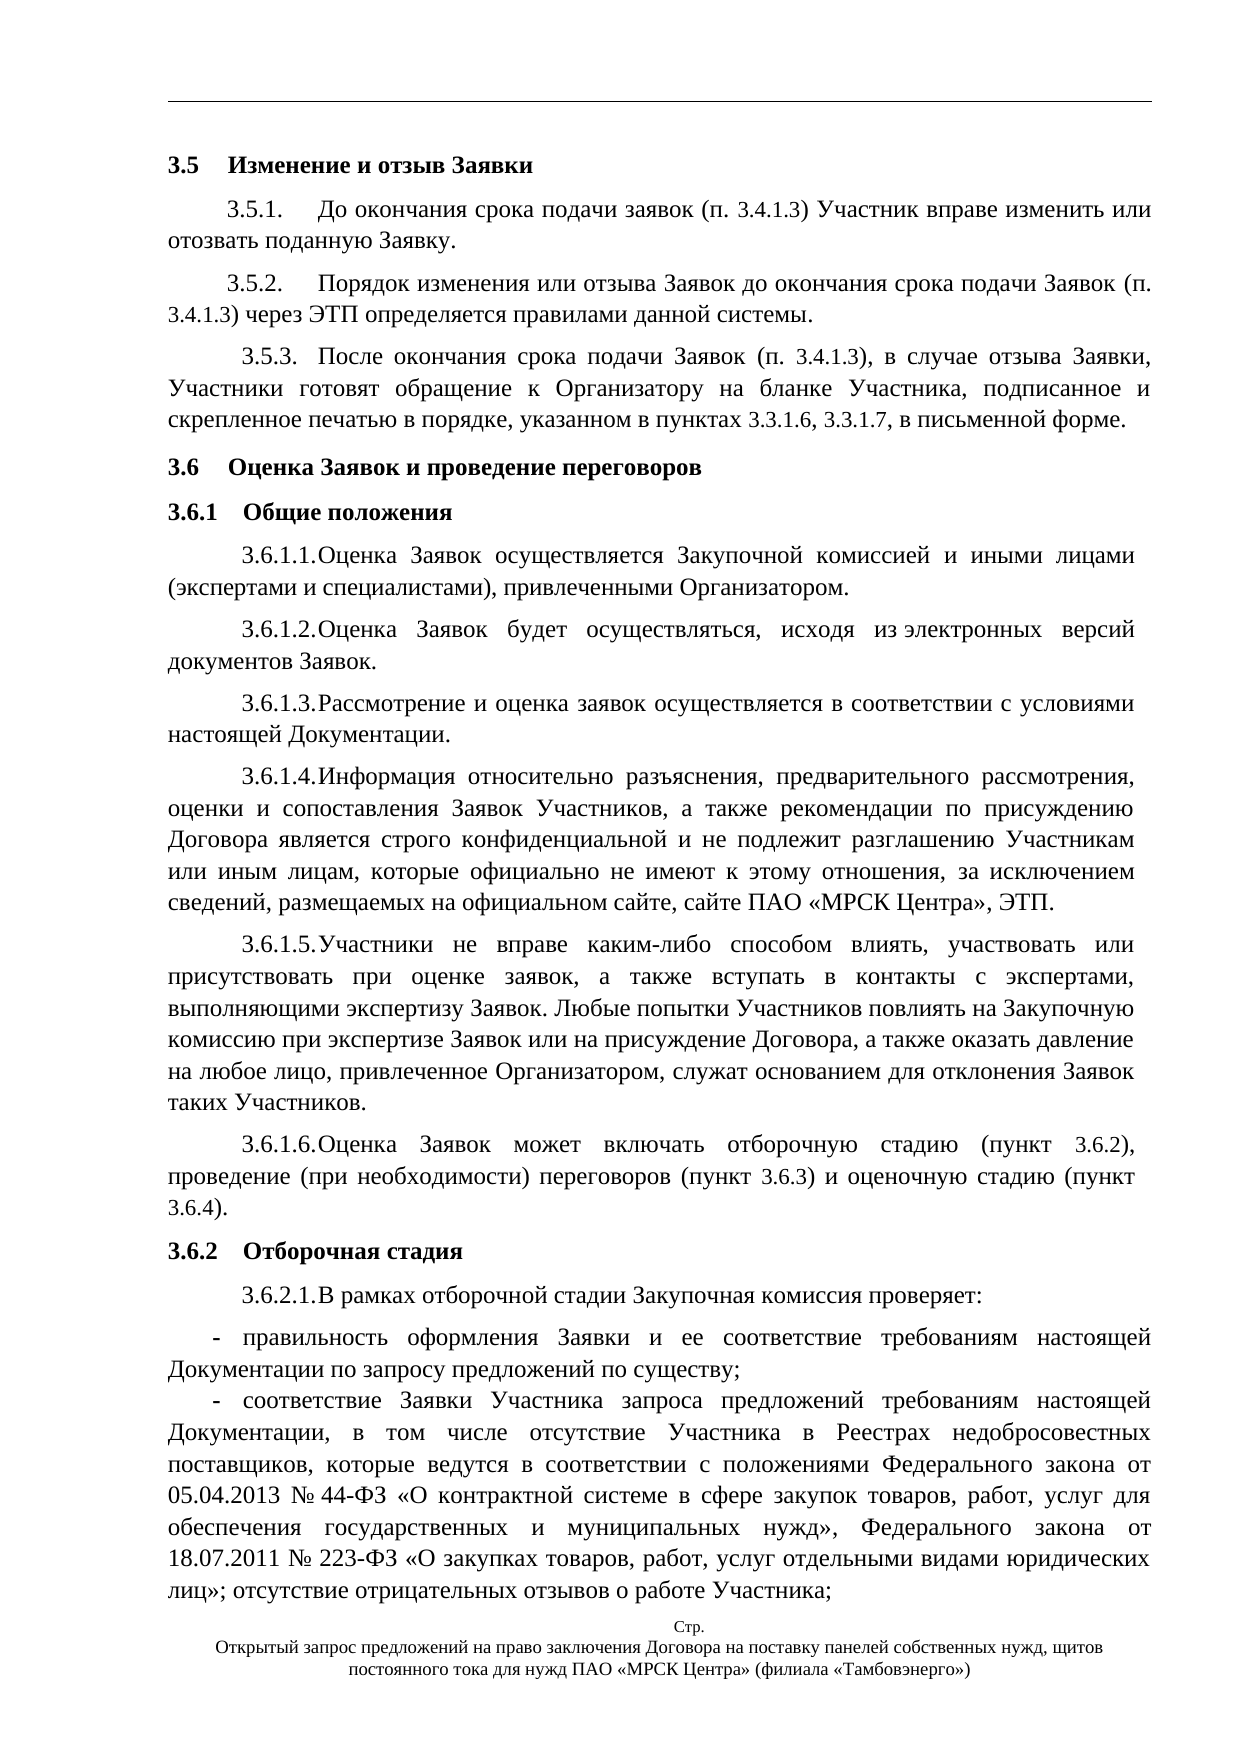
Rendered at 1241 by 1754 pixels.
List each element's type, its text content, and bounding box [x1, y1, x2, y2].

list Оценка Заявок осуществляется Закупочной комиссией и иными лицами (экспертами и специалистами), привлеченными Организатором. [168, 541, 1135, 601]
list Участники не вправе каким-либо способом влиять, участвовать или присутствовать при оценке заявок, а также вступать в контакты с экспертами, выполняющими экспертизу Заявок. Любые попытки Участников повлиять на Закупочную комиссию при экспертизе Заявок или на присуждение Договора, а также оказать давление на любое лицо, привлеченное Организатором, служат основанием для отклонения Заявок таких Участников. [168, 929, 1135, 1116]
subtitle Отборочная стадия [168, 1236, 1152, 1265]
list Информация относительно разъяснения, предварительного рассмотрения, оценки и сопоставления Заявок Участников, а также рекомендации по присуждению Договора является строго конфиденциальной и не подлежит разглашению Участникам или иным лицам, которые официально не имеют к этому отношения, за исключением сведений, размещаемых на официальном сайте, сайте ПАО «МРСК Центра», ЭТП. [168, 761, 1135, 916]
list Порядок изменения или отзыва Заявок до окончания срока подачи Заявок (п. 3.4.1.3) через ЭТП определяется правилами данной системы. [168, 268, 1152, 328]
list правильность оформления Заявки и ее соответствие требованиям настоящей Документации по запросу предложений по существу; [168, 1322, 1152, 1383]
list В рамках отборочной стадии Закупочная комиссия проверяет: [168, 1281, 1135, 1309]
list Оценка Заявок будет осуществляться, исходя из электронных версий документов Заявок. [168, 614, 1135, 674]
subtitle Общие положения [168, 497, 1152, 525]
subtitle Изменение и отзыв Заявки [168, 150, 1152, 179]
list До окончания срока подачи заявок (п. 3.4.1.3) Участник вправе изменить или отозвать поданную Заявку. [168, 194, 1152, 254]
list Оценка Заявок может включать отборочную стадию (пункт 3.6.2), проведение (при необходимости) переговоров (пункт 3.6.3) и оценочную стадию (пункт 3.6.4). [168, 1129, 1135, 1221]
list После окончания срока подачи Заявок (п. 3.4.1.3), в случае отзыва Заявки, Участники готовят обращение к Организатору на бланке Участника, подписанное и скрепленное печатью в порядке, указанном в пунктах 3.3.1.6, 3.3.1.7, в письменной форме. [168, 341, 1152, 433]
list Рассмотрение и оценка заявок осуществляется в соответствии с условиями настоящей Документации. [168, 688, 1135, 748]
subtitle Оценка Заявок и проведение переговоров [168, 452, 1152, 481]
list соответствие Заявки Участника запроса предложений требованиям настоящей Документации, в том числе отсутствие Участника в Реестрах недобросовестных поставщиков, которые ведутся в соответствии с положениями Федерального закона от 05.04.2013 № 44-ФЗ «О контрактной системе в сфере закупок товаров, работ, услуг для обеспечения государственных и муниципальных нужд», Федерального закона от 18.07.2011 № 223-ФЗ «О закупках товаров, работ, услуг отдельными видами юридических лиц»; отсутствие отрицательных отзывов о работе Участника; [168, 1386, 1152, 1604]
